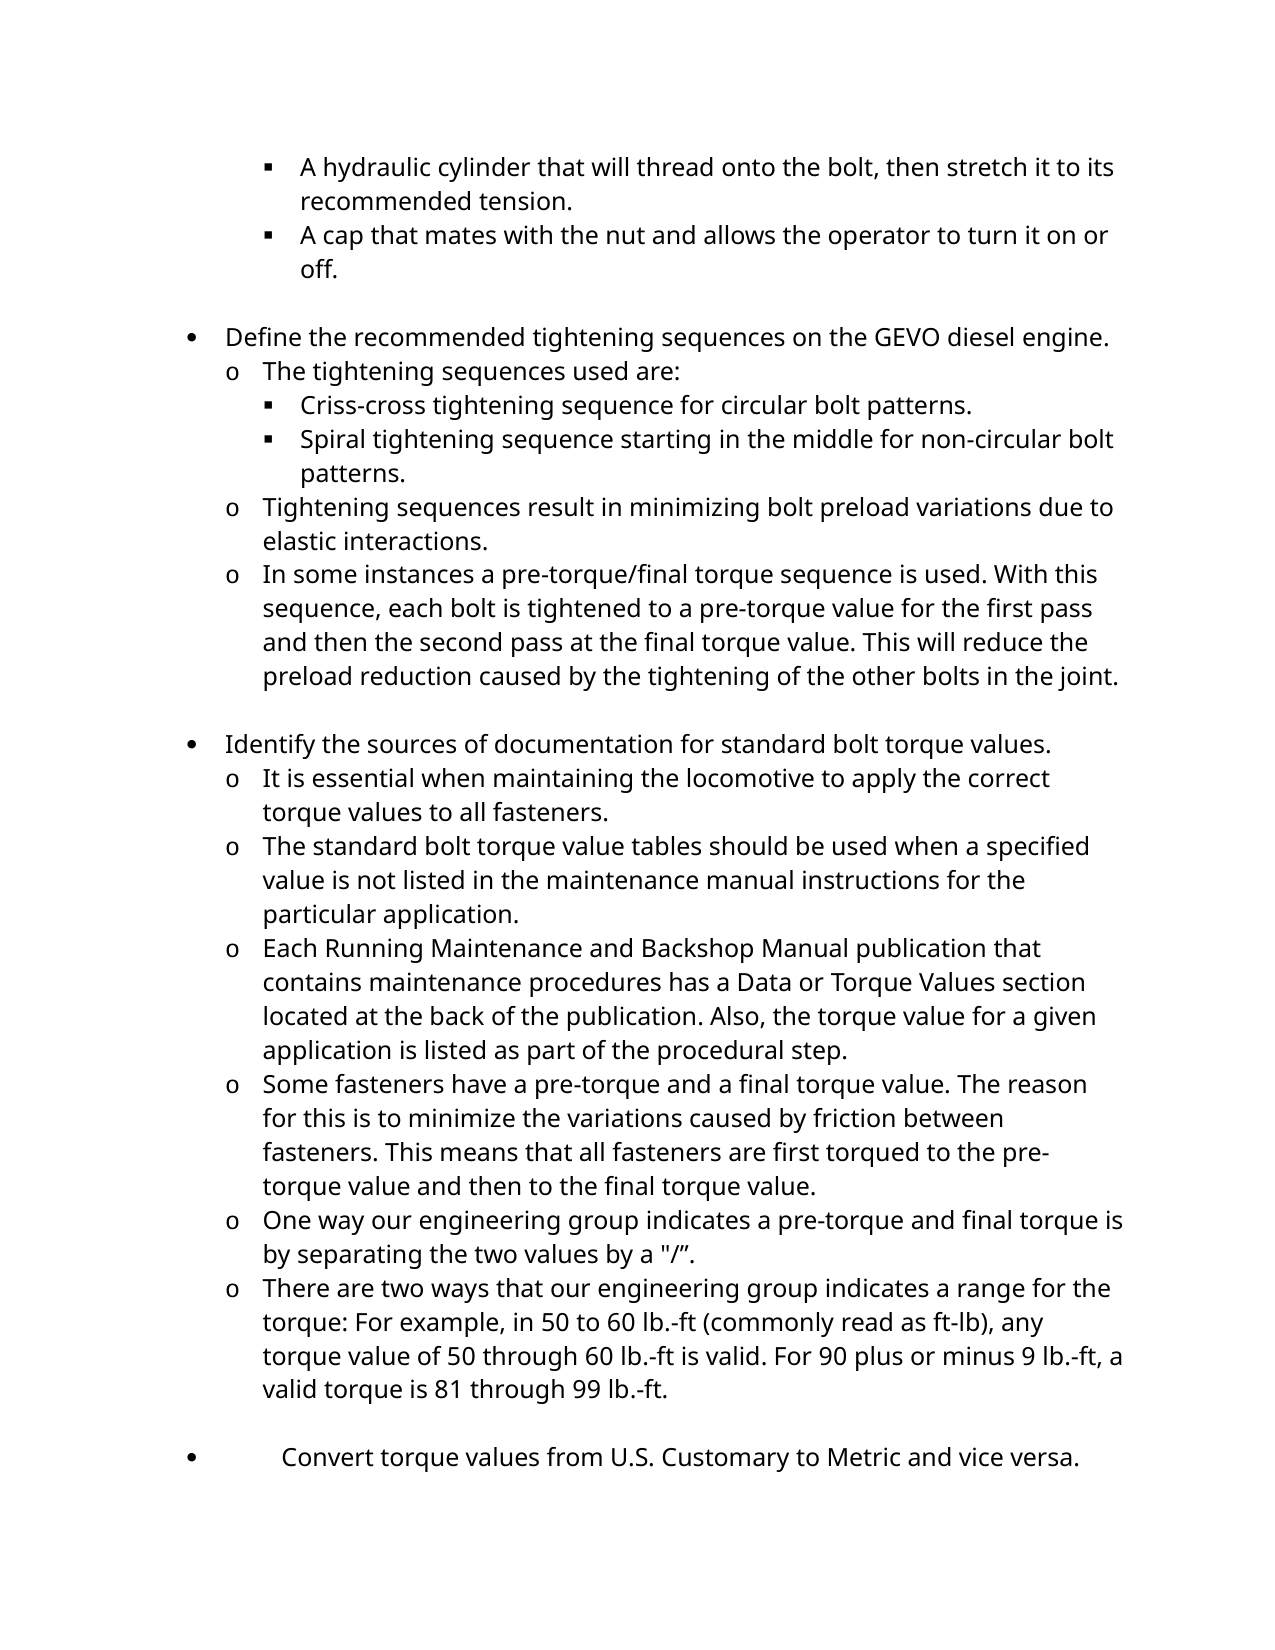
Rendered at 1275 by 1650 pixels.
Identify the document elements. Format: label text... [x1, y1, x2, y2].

list Each Running Maintenance and Backshop Manual publication that contains maintenance procedures has a Data or Torque Values section located at the back of the publication. Also, the torque value for a given application is listed as part of the procedural step. [225, 931, 1125, 1067]
list A hydraulic cylinder that will thread onto the bolt, then stretch it to its recommended tension. [262, 150, 1125, 218]
list Tightening sequences result in minimizing bolt preload variations due to elastic interactions. [225, 489, 1125, 557]
list The standard bolt torque value tables should be used when a specified value is not listed in the maintenance manual instructions for the particular application. [225, 829, 1125, 931]
list One way our engineering group indicates a pre-torque and final torque is by separating the two values by a "/”. [225, 1203, 1125, 1271]
list Spiral tightening sequence starting in the middle for non-circular bolt patterns. [262, 422, 1125, 489]
list A cap that mates with the nut and allows the operator to turn it on or off. [262, 218, 1125, 286]
list In some instances a pre-torque/final torque sequence is used. With this sequence, each bolt is tightened to a pre-torque value for the first pass and then the second pass at the final torque value. This will reduce the preload reduction caused by the tightening of the other bolts in the joint. [225, 557, 1125, 693]
list Convert torque values from U.S. Customary to Metric and vice versa. [187, 1440, 1125, 1474]
list There are two ways that our engineering group indicates a range for the torque: For example, in 50 to 60 lb.-ft (commonly read as ft-lb), any torque value of 50 through 60 lb.-ft is valid. For 90 plus or minus 9 lb.-ft, a valid torque is 81 through 99 lb.-ft. [225, 1271, 1125, 1406]
list The tightening sequences used are: [225, 354, 1125, 388]
list Some fasteners have a pre-torque and a final torque value. The reason for this is to minimize the variations caused by friction between fasteners. This means that all fasteners are first torqued to the pre-torque value and then to the final torque value. [225, 1067, 1125, 1203]
list It is essential when maintaining the locomotive to apply the correct torque values to all fasteners. [225, 761, 1125, 829]
list Identify the sources of documentation for standard bolt torque values. [187, 727, 1125, 761]
list Criss-cross tightening sequence for circular bolt patterns. [262, 388, 1125, 422]
list Define the recommended tightening sequences on the GEVO diesel engine. [187, 320, 1125, 354]
